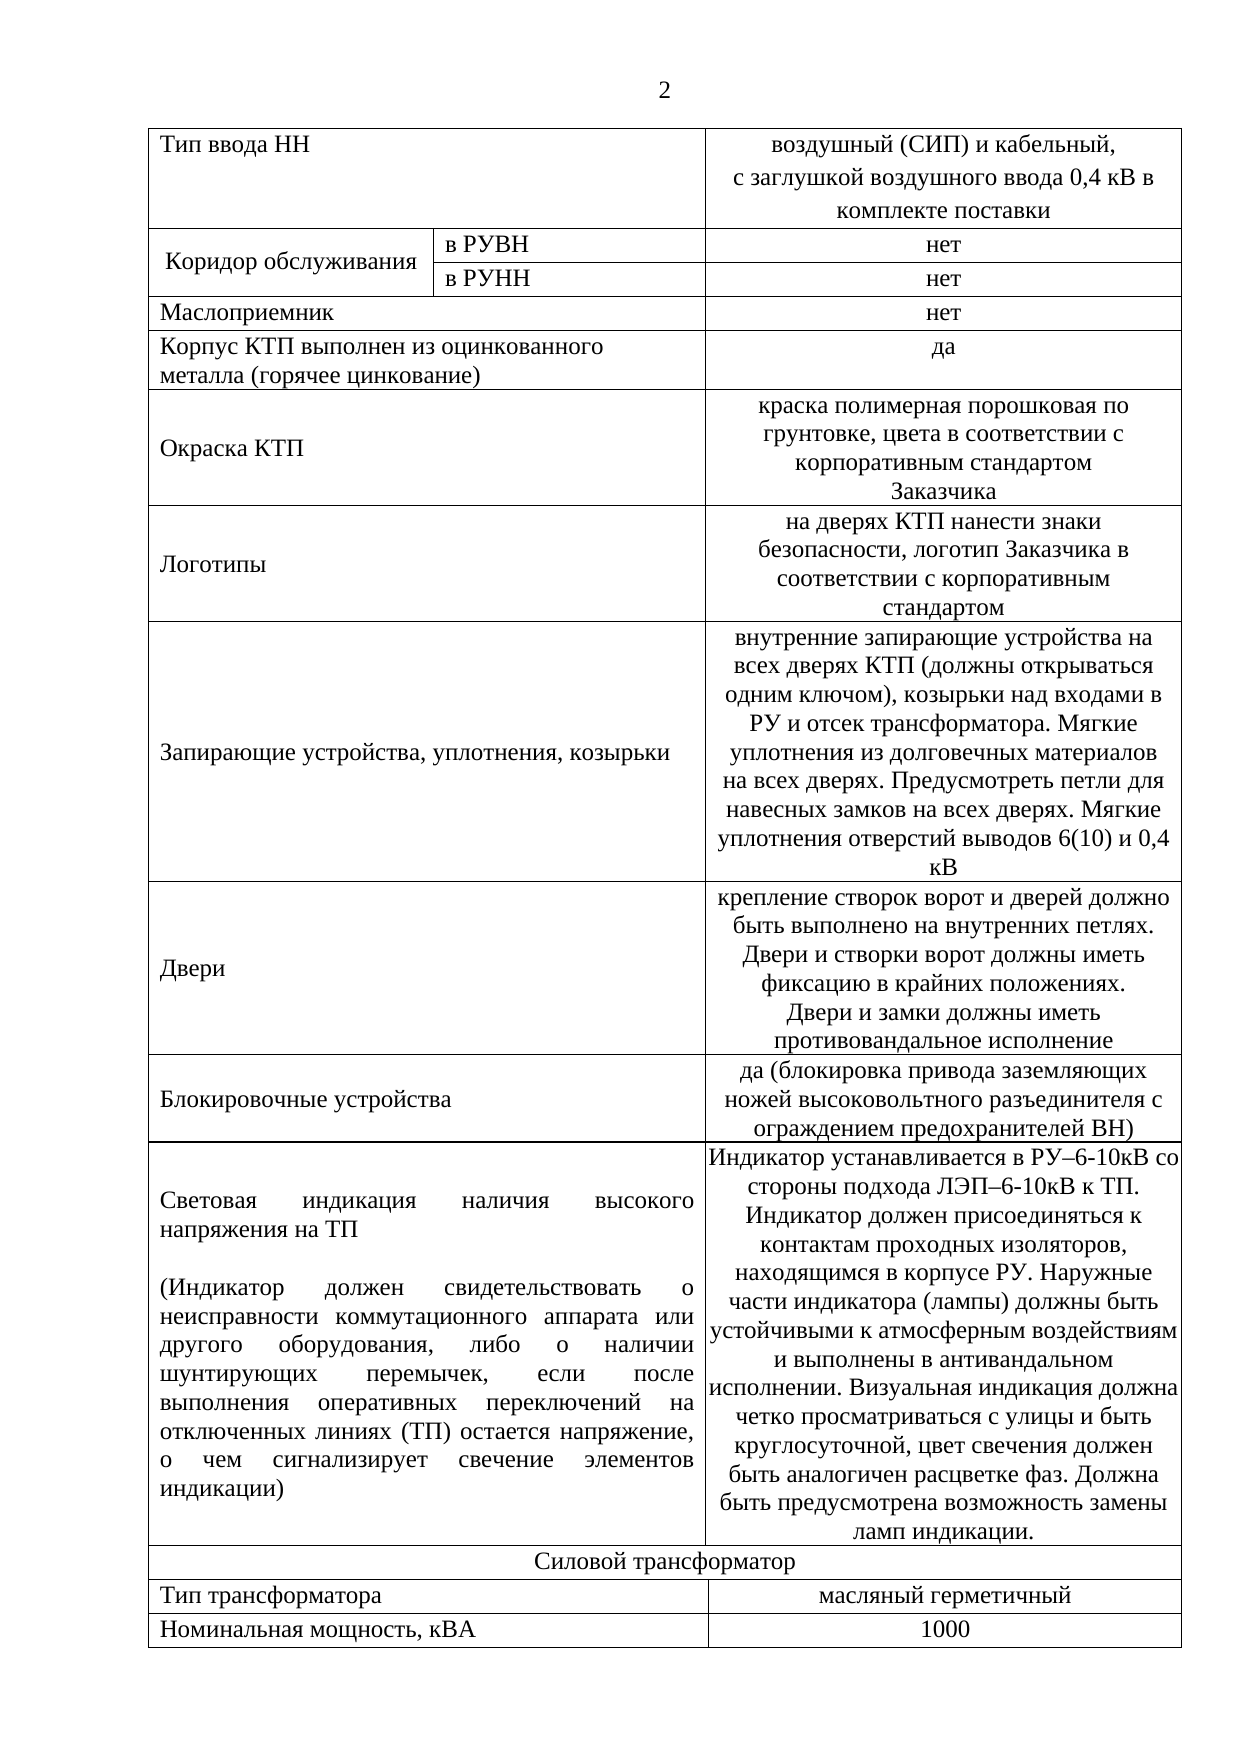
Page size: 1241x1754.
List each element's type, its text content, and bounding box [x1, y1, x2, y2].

table_cell нет [706, 229, 1181, 262]
table_cell Блокировочные устройства [149, 1055, 705, 1141]
table_cell Запирающие устройства, уплотнения, козырьки [149, 622, 705, 881]
table_cell Номинальная мощность, кВА [149, 1614, 708, 1647]
table_cell внутренние запирающие устройства на всех дверях КТП (должны открываться одним ключом), козырьки над входами в РУ и отсек трансформатора. Мягкие уплотнения из долговечных материалов на всех дверях. Предусмотреть петли для навесных замков на всех дверях. Мягкие уплотнения отверстий выводов 6(10) и 0,4 кВ [706, 622, 1181, 881]
table_cell да (блокировка привода заземляющих ножей высоковольтного разъединителя с ограждением предохранителей ВН) [706, 1055, 1181, 1141]
table_cell краска полимерная порошковая по грунтовке, цвета в соответствии с корпоративным стандартом Заказчика [706, 390, 1181, 505]
table_cell Световая индикация наличия высокого напряжения на ТП (Индикатор должен свидетельствовать о неисправности коммутационного аппарата или другого оборудования, либо о наличии шунтирующих перемычек, если после выполнения оперативных переключений на отключенных линиях (ТП) остается напряжение, о чем сигнализирует свечение элементов индикации) [149, 1143, 705, 1545]
table_cell Окраска КТП [149, 390, 705, 505]
table_cell Маслоприемник [149, 297, 705, 330]
table_cell в РУНН [434, 263, 705, 296]
table_cell Силовой трансформатор [149, 1546, 1181, 1579]
table_cell нет [706, 297, 1181, 330]
table_cell на дверях КТП нанести знаки безопасности, логотип Заказчика в соответствии с корпоративным стандартом [706, 506, 1181, 621]
table_cell да [706, 331, 1181, 389]
table_cell Двери [149, 882, 705, 1054]
table_cell масляный герметичный [709, 1580, 1181, 1613]
table_cell Тип трансформатора [149, 1580, 708, 1613]
table_cell Индикатор устанавливается в РУ–6-10кВ со стороны подхода ЛЭП–6-10кВ к ТП. Индикатор должен присоединяться к контактам проходных изоляторов, находящимся в корпусе РУ. Наружные части индикатора (лампы) должны быть устойчивыми к атмосферным воздействиям и выполнены в антивандальном исполнении. Визуальная индикация должна четко просматриваться с улицы и быть круглосуточной, цвет свечения должен быть аналогичен расцветке фаз. Должна быть предусмотрена возможность замены ламп индикации. [706, 1143, 1181, 1545]
table_cell 1000 [709, 1614, 1181, 1647]
table_cell крепление створок ворот и дверей должно быть выполнено на внутренних петлях. Двери и створки ворот должны иметь фиксацию в крайних положениях. Двери и замки должны иметь противовандальное исполнение [706, 882, 1181, 1054]
table_cell нет [706, 263, 1181, 296]
table_cell Тип ввода НН [149, 129, 705, 228]
table_cell воздушный (СИП) и кабельный, с заглушкой воздушного ввода 0,4 кВ в комплекте поставки [706, 129, 1181, 228]
table_cell в РУВН [434, 229, 705, 262]
table_cell Корпус КТП выполнен из оцинкованного металла (горячее цинкование) [149, 331, 705, 389]
table_cell Коридор обслуживания [149, 229, 433, 296]
table_cell Логотипы [149, 506, 705, 621]
